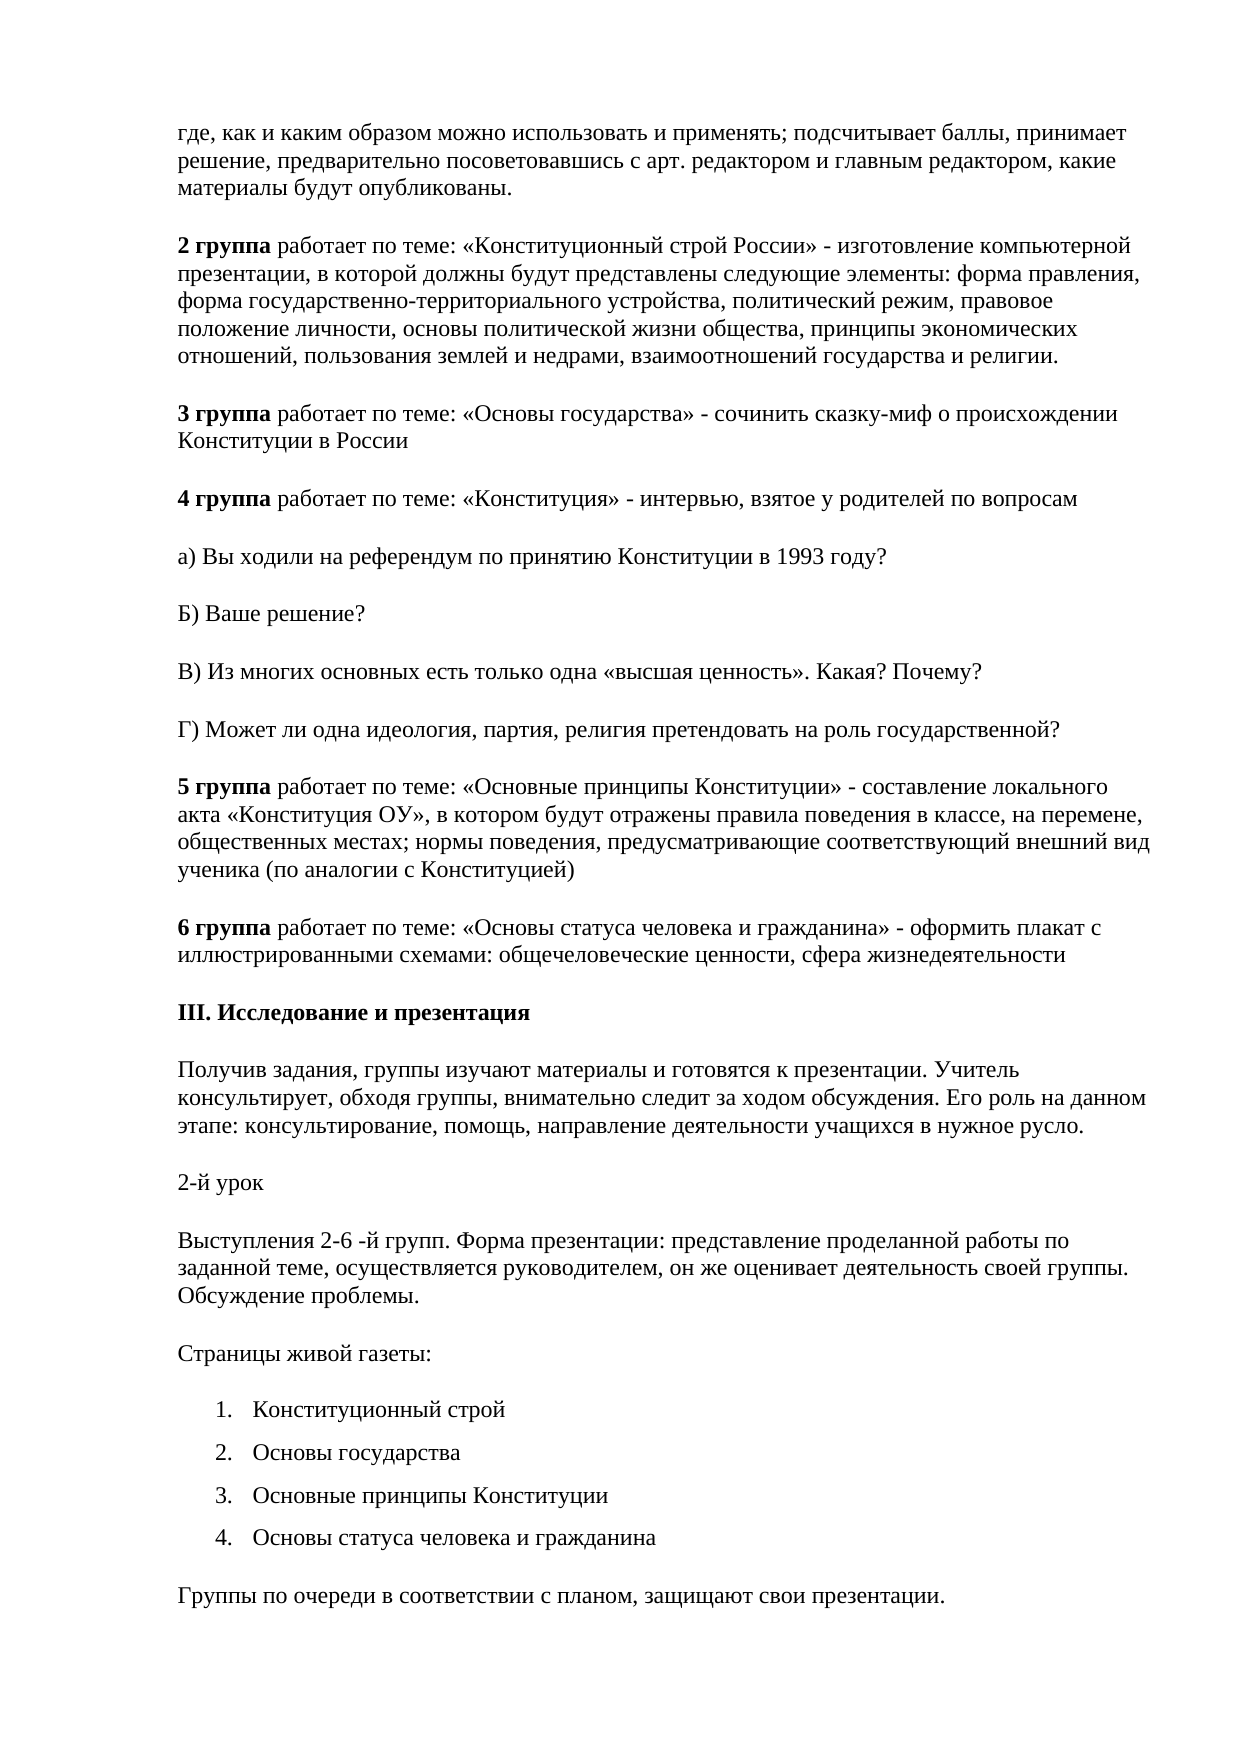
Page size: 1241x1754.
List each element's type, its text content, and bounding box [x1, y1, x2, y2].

text III. Исследование и презентация [177, 998, 1152, 1025]
list Основы государства [215, 1438, 1152, 1466]
text В) Из многих основных есть только одна «высшая ценность». Какая? Почему? [177, 657, 1152, 684]
text 5 группа работает по теме: «Основные принципы Конституции» - составление локального акта «Конституция ОУ», в котором будут отражены правила поведения в классе, на перемене, общественных местах; нормы поведения, предусматривающие соответствующий внешний вид ученика (по аналогии с Конституцией) [177, 772, 1152, 883]
text Страницы живой газеты: [177, 1339, 1152, 1366]
list Основные принципы Конституции [215, 1481, 1152, 1508]
text 6 группа работает по теме: «Основы статуса человека и гражданина» - оформить плакат с иллюстрированными схемами: общечеловеческие ценности, сфера жизнедеятельности [177, 913, 1152, 968]
text Б) Ваше решение? [177, 599, 1152, 627]
text где, как и каким образом можно использовать и применять; подсчитывает баллы, принимает решение, предварительно посоветовавшись с арт. редактором и главным редактором, какие материалы будут опубликованы. [177, 118, 1152, 201]
text 2-й урок [177, 1168, 1152, 1196]
text 4 группа работает по теме: «Конституция» - интервью, взятое у родителей по вопросам [177, 484, 1152, 512]
list Основы статуса человека и гражданина [215, 1523, 1152, 1551]
text 3 группа работает по теме: «Основы государства» - сочинить сказку-миф о происхождении Конституции в России [177, 399, 1152, 454]
text Выступления 2-6 -й групп. Форма презентации: представление проделанной работы по заданной теме, осуществляется руководителем, он же оценивает деятельность своей группы. Обсуждение проблемы. [177, 1226, 1152, 1309]
text Г) Может ли одна идеология, партия, религия претендовать на роль государственной? [177, 714, 1152, 742]
text Группы по очереди в соответствии с планом, защищают свои презентации. [177, 1581, 1152, 1608]
text 2 группа работает по теме: «Конституционный строй России» - изготовление компьютерной презентации, в которой должны будут представлены следующие элементы: форма правления, форма государственно-территориального устройства, политический режим, правовое положение личности, основы политической жизни общества, принципы экономических отношений, пользования землей и недрами, взаимоотношений государства и религии. [177, 231, 1152, 369]
text Получив задания, группы изучают материалы и готовятся к презентации. Учитель консультирует, обходя группы, внимательно следит за ходом обсуждения. Его роль на данном этапе: консультирование, помощь, направление деятельности учащихся в нужное русло. [177, 1055, 1152, 1138]
text а) Вы ходили на референдум по принятию Конституции в 1993 году? [177, 542, 1152, 569]
list Конституционный строй [215, 1395, 1152, 1423]
